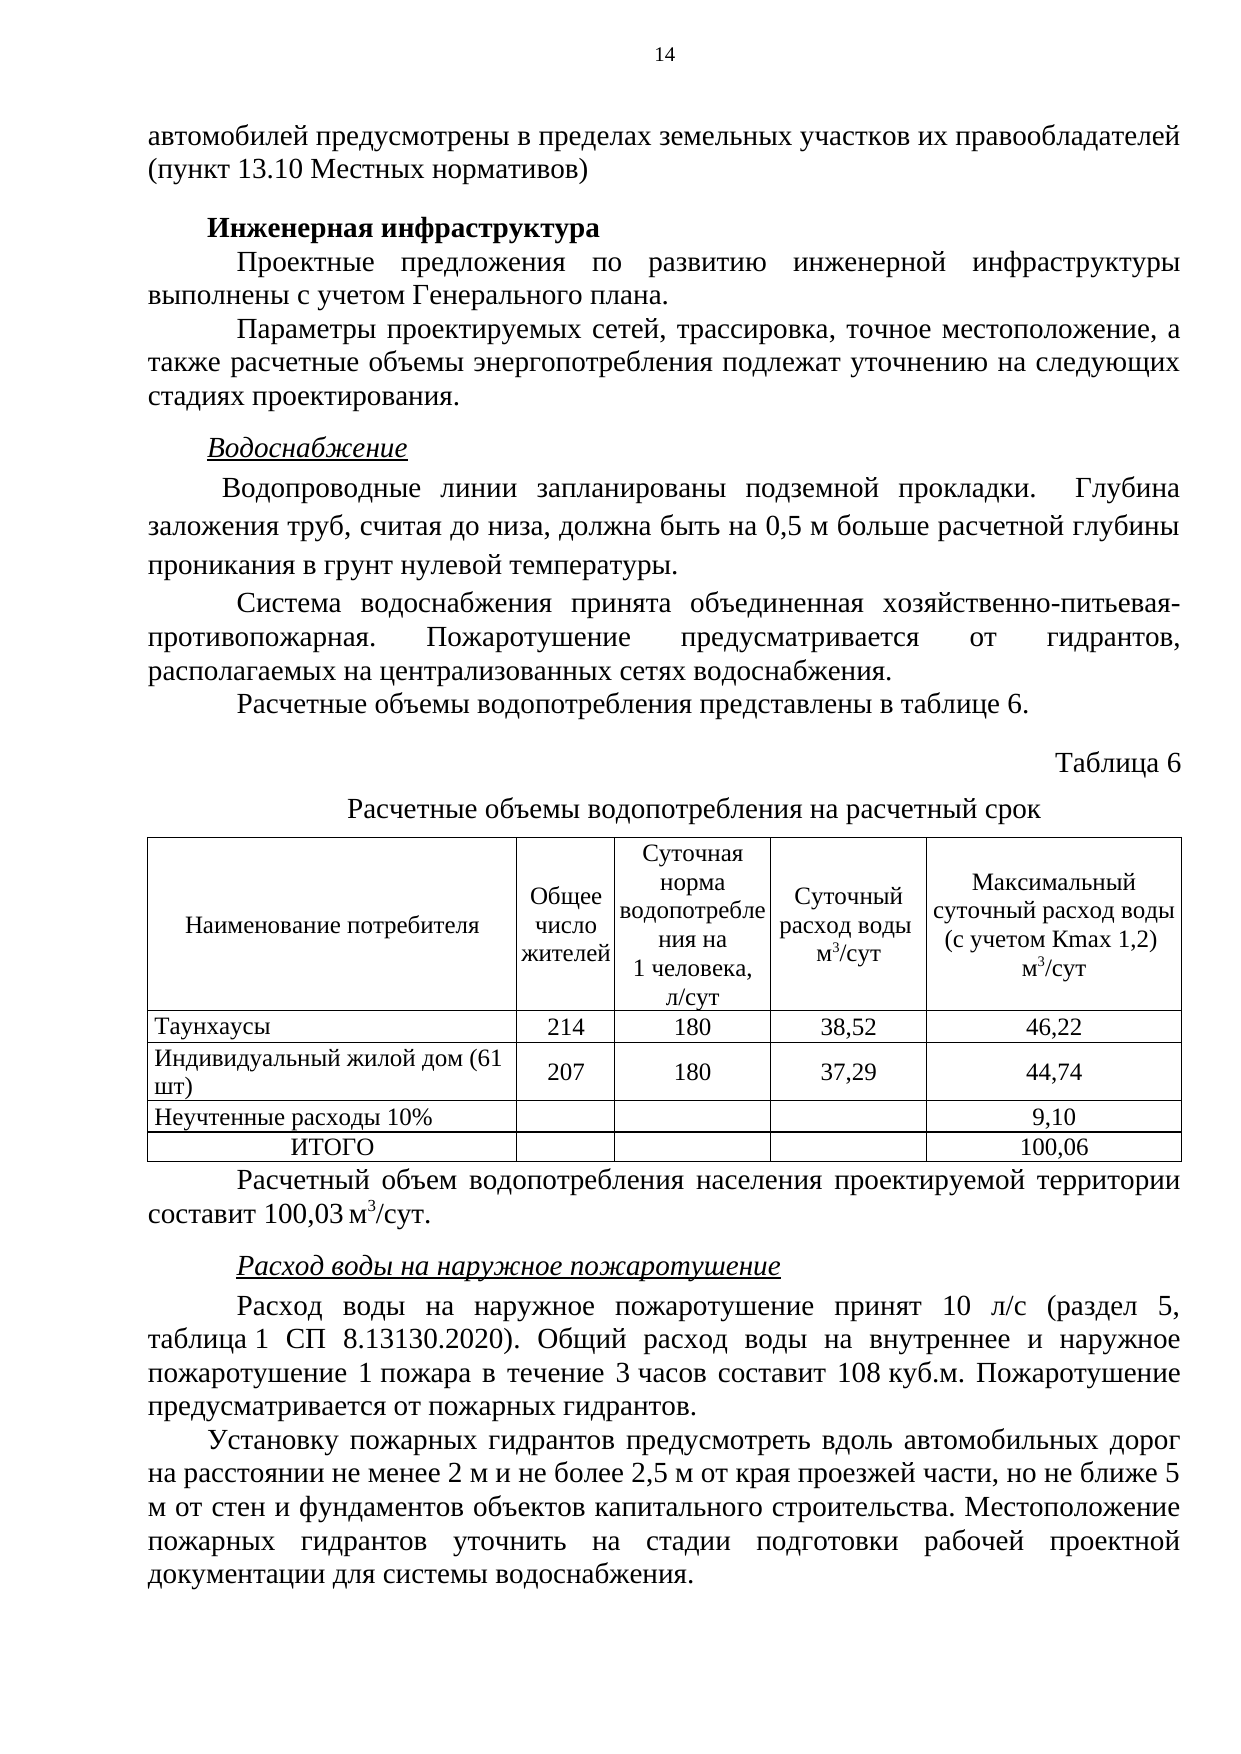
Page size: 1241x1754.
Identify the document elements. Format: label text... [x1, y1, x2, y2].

table_cell 180 [615, 1011, 770, 1042]
table_header Суточный расход воды м3/сут [771, 838, 926, 1010]
table_cell Таунхаусы [148, 1011, 516, 1042]
table_header Суточная норма водопотребления на 1 человека, л/сут [615, 838, 770, 1010]
text Водопроводные линии запланированы подземной прокладки. Глубина заложения труб, считая до низа, должна быть на больше расчетной глубины проникания в грунт нулевой температуры. [148, 470, 1181, 581]
subtitle Водоснабжение [148, 430, 1181, 464]
subtitle Расход воды на наружное пожаротушение [148, 1248, 1181, 1282]
table_cell [517, 1101, 614, 1131]
table_cell 207 [517, 1043, 614, 1100]
table_header Максимальный суточный расход воды (с учетом Кmax 1,2) м3/сут [927, 838, 1181, 1010]
text Установку пожарных гидрантов предусмотреть вдоль автомобильных дорог на расстоянии не менее 2 м и не более 2,5 м от края проезжей части, но не ближе 5 м от стен и фундаментов объектов капитального строительства. Местоположение пожарных гидрантов уточнить на стадии подготовки рабочей проектной документации для системы водоснабжения. [148, 1422, 1181, 1590]
table_cell 44,74 [927, 1043, 1181, 1100]
text Параметры проектируемых сетей, трассировка, точное местоположение, а также расчетные объемы энергопотребления подлежат уточнению на следующих стадиях проектирования. [148, 311, 1181, 411]
table_cell 180 [615, 1043, 770, 1100]
table_cell 100,06 [927, 1133, 1181, 1161]
table_cell [615, 1133, 770, 1161]
table_header Общее число жителей [517, 838, 614, 1010]
text Расчетные объемы водопотребления на расчетный срок [148, 791, 1181, 824]
table_cell Неучтенные расходы 10% [148, 1101, 516, 1131]
table_cell [771, 1101, 926, 1131]
table_cell 214 [517, 1011, 614, 1042]
table_cell [771, 1133, 926, 1161]
table_cell [615, 1101, 770, 1131]
text Таблица 6 [354, 745, 1181, 778]
text Проектные предложения по развитию инженерной инфраструктуры выполнены c учетом Генерального плана. [148, 244, 1181, 311]
text Инженерная инфраструктура [148, 210, 1181, 244]
table_cell 9,10 [927, 1101, 1181, 1131]
table_cell ИТОГО [148, 1133, 516, 1161]
text Расчетный объем водопотребления населения проектируемой территории составит 100,03 м3/сут. [148, 1162, 1181, 1229]
table_cell [517, 1133, 614, 1161]
table_cell Индивидуальный жилой дом (61 шт) [148, 1043, 516, 1100]
text Система водоснабжения принята объединенная хозяйственно-питьевая-противопожарная. Пожаротушение предусматривается от гидрантов, располагаемых на централизованных сетях водоснабжения. [148, 586, 1181, 686]
table_cell 38,52 [771, 1011, 926, 1042]
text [148, 118, 1181, 185]
table_header Наименование потребителя [148, 838, 516, 1010]
text Расход воды на наружное пожаротушение принят 10 л/с (раздел 5, таблица 1 СП 8.13130.2020). Общий расход воды на внутреннее и наружное пожаротушение 1 пожара в течение 3 часов составит 108 куб.м. Пожаротушение предусматривается от пожарных гидрантов. [148, 1288, 1181, 1422]
text Расчетные объемы водопотребления представлены в таблице 6. [148, 686, 1181, 720]
table_cell 46,22 [927, 1011, 1181, 1042]
table_cell 37,29 [771, 1043, 926, 1100]
